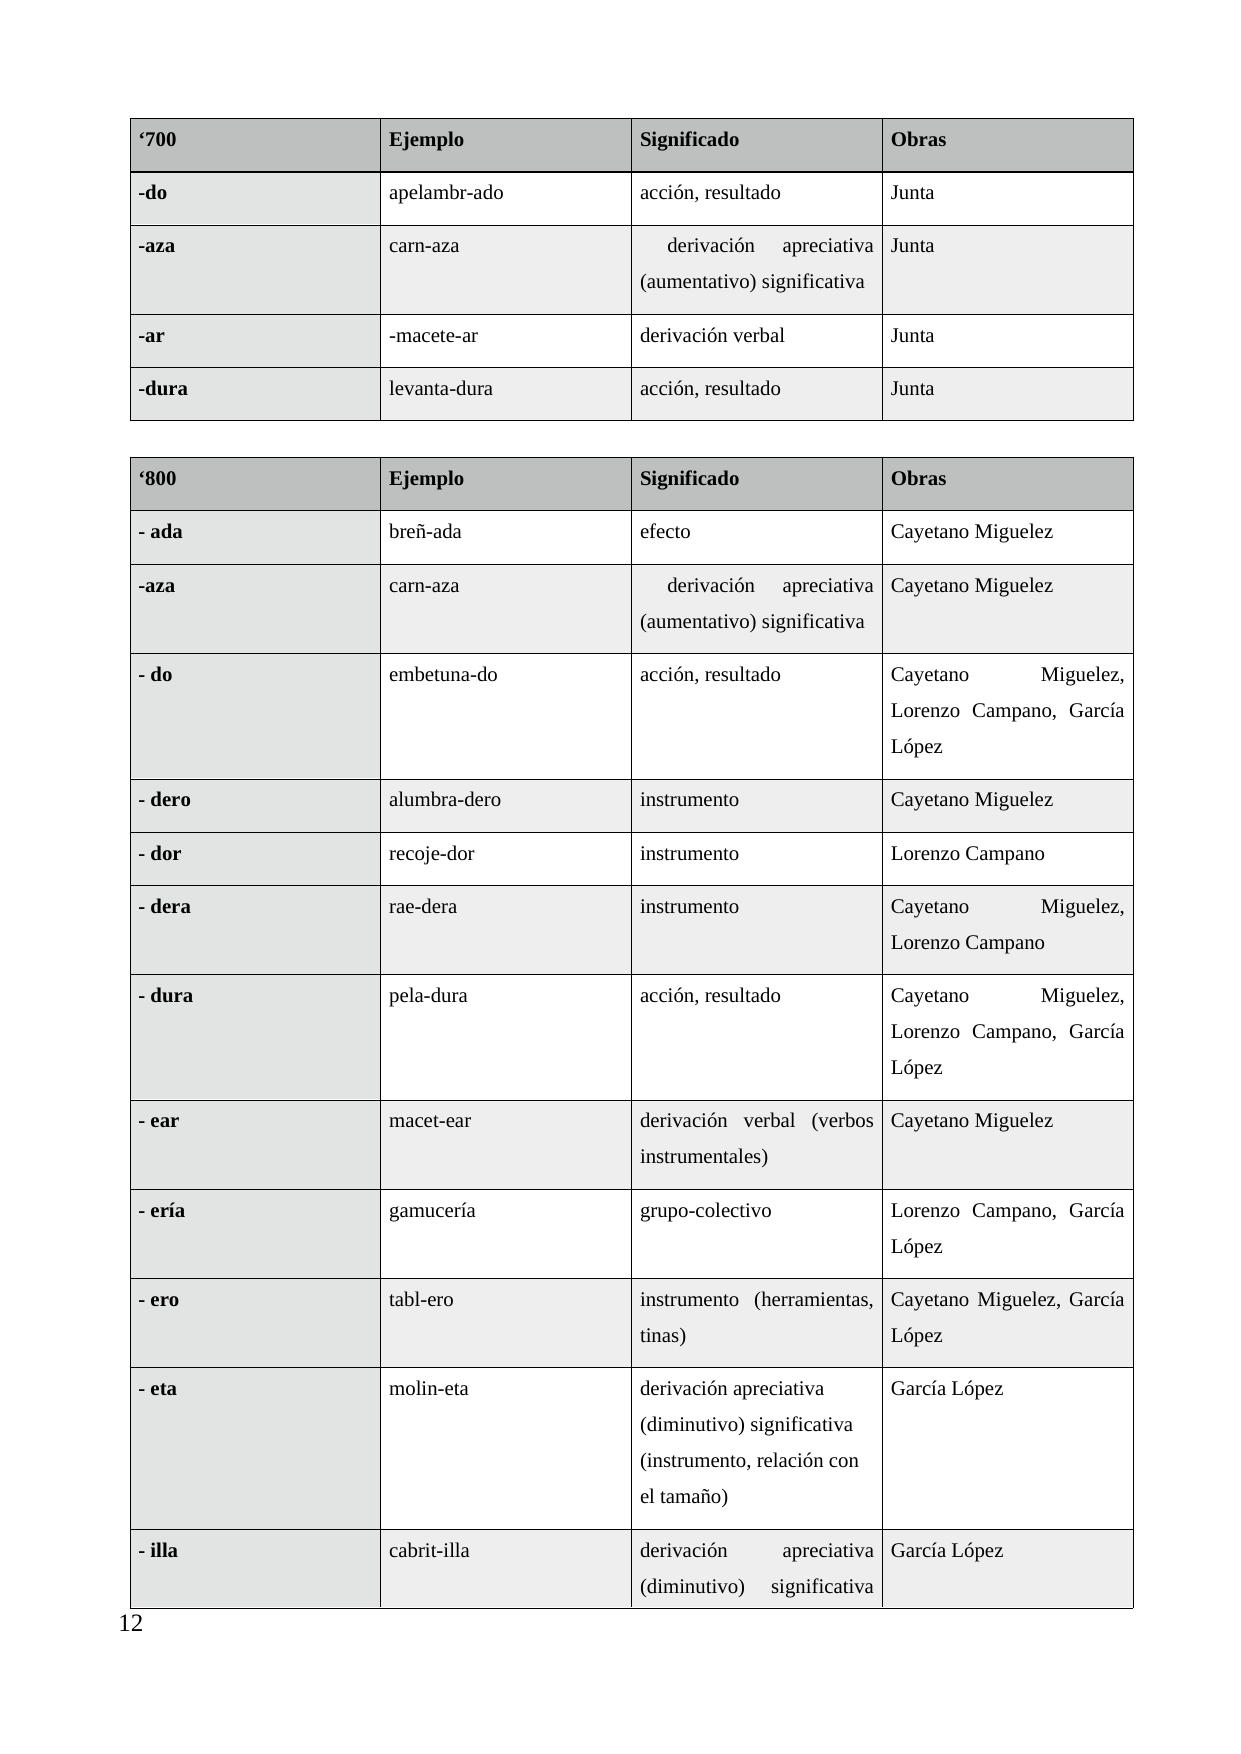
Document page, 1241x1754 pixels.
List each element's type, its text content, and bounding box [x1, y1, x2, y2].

table_cell grupo-colectivo [632, 1190, 882, 1278]
table_cell gamucería [381, 1190, 631, 1278]
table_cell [632, 1530, 882, 1607]
table_cell Cayetano Miguelez, Lorenzo Campano, García López [883, 654, 1133, 778]
table_cell derivación apreciativa (diminutivo) significativa (instrumento, relación con el tamaño) [632, 1368, 882, 1529]
table_header Obras [883, 458, 1133, 510]
table_cell -ar [131, 315, 380, 367]
table_cell García López [883, 1530, 1133, 1607]
table_cell - illa [131, 1530, 380, 1607]
table_cell - ería [131, 1190, 380, 1278]
table_cell instrumento [632, 780, 882, 832]
table_cell acción, resultado [632, 173, 882, 224]
table_cell Junta [883, 368, 1133, 420]
table_cell Lorenzo Campano [883, 833, 1133, 885]
table_cell Lorenzo Campano, García López [883, 1190, 1133, 1278]
table_cell carn-aza [381, 226, 631, 314]
table_cell Junta [883, 173, 1133, 224]
table_cell Cayetano Miguelez [883, 780, 1133, 832]
table_cell pela-dura [381, 975, 631, 1099]
table_cell - dera [131, 886, 380, 974]
table_cell García López [883, 1368, 1133, 1529]
table_cell derivación verbal [632, 315, 882, 367]
table_header Ejemplo [381, 458, 631, 510]
table_cell - ero [131, 1279, 380, 1367]
table_cell - ear [131, 1101, 380, 1189]
table_cell - ada [131, 511, 380, 564]
table_cell efecto [632, 511, 882, 564]
table_cell cabrit-illa [381, 1530, 631, 1607]
table_header ‘800 [131, 458, 380, 510]
table_cell - do [131, 654, 380, 778]
table_cell Cayetano Miguelez [883, 511, 1133, 564]
table_cell Cayetano Miguelez, Lorenzo Campano [883, 886, 1133, 974]
table_header Ejemplo [381, 119, 631, 171]
table_cell derivación apreciativa (aumentativo) significativa [632, 226, 882, 314]
table_cell apelambr-ado [381, 173, 631, 224]
table_cell tabl-ero [381, 1279, 631, 1367]
table_cell carn-aza [381, 565, 631, 653]
table_cell levanta-dura [381, 368, 631, 420]
table_header Obras [883, 119, 1133, 171]
table_cell breñ-ada [381, 511, 631, 564]
table_cell acción, resultado [632, 975, 882, 1099]
table_cell -dura [131, 368, 380, 420]
table_cell embetuna-do [381, 654, 631, 778]
table_cell rae-dera [381, 886, 631, 974]
table_cell - dor [131, 833, 380, 885]
table_header Significado [632, 119, 882, 171]
table_cell acción, resultado [632, 654, 882, 778]
table_cell instrumento (herramientas, tinas) [632, 1279, 882, 1367]
table_cell -do [131, 173, 380, 224]
table_cell Cayetano Miguelez [883, 1101, 1133, 1189]
table_cell derivación apreciativa (aumentativo) significativa [632, 565, 882, 653]
table_cell alumbra-dero [381, 780, 631, 832]
table_cell recoje-dor [381, 833, 631, 885]
table_cell Junta [883, 226, 1133, 314]
table_cell derivación verbal (verbos instrumentales) [632, 1101, 882, 1189]
table_cell instrumento [632, 886, 882, 974]
table_cell -macete-ar [381, 315, 631, 367]
table_cell - dero [131, 780, 380, 832]
table_cell Cayetano Miguelez, Lorenzo Campano, García López [883, 975, 1133, 1099]
table_cell - dura [131, 975, 380, 1099]
table_cell Cayetano Miguelez, García López [883, 1279, 1133, 1367]
table_cell molin-eta [381, 1368, 631, 1529]
table_cell -aza [131, 226, 380, 314]
table_cell macet-ear [381, 1101, 631, 1189]
table_header Significado [632, 458, 882, 510]
table_header ‘700 [131, 119, 380, 171]
table_cell -aza [131, 565, 380, 653]
table_cell - eta [131, 1368, 380, 1529]
table_cell acción, resultado [632, 368, 882, 420]
table_cell instrumento [632, 833, 882, 885]
table_cell Cayetano Miguelez [883, 565, 1133, 653]
table_cell Junta [883, 315, 1133, 367]
